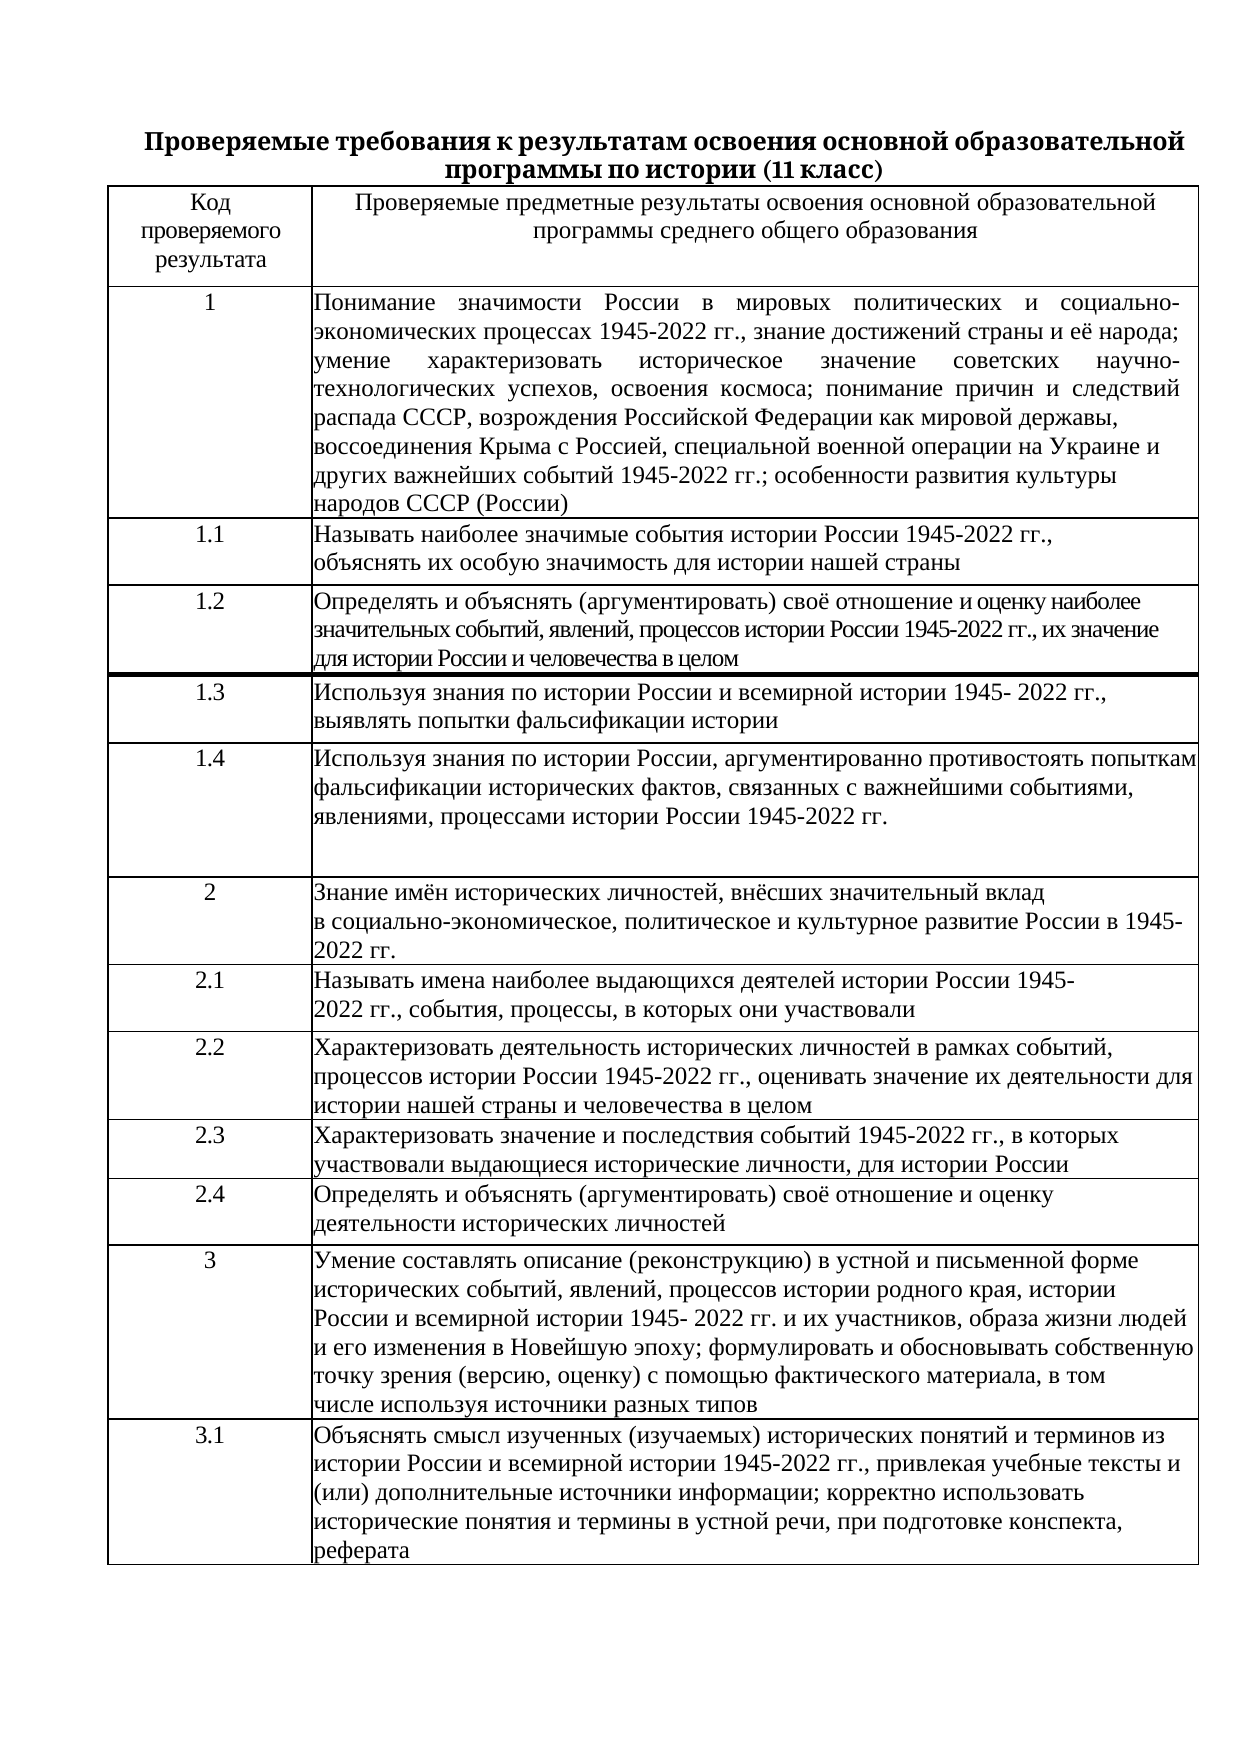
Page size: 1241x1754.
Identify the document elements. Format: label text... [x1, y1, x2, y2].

table_cell Определять и объяснять (аргументировать) своё отношение и оценку наиболее значительных событий, явлений, процессов истории России 1945-2022 гг., их значение для истории России и человечества в целом [313, 586, 1198, 672]
table_cell 2.4 [109, 1179, 311, 1244]
table_header Используя знания по истории России и всемирной истории 1945- 2022 гг., выявлять попытки фальсификации истории [313, 677, 1198, 742]
table_cell 1 [109, 287, 311, 517]
table_cell 2.2 [109, 1032, 311, 1118]
table_cell 3 [109, 1246, 311, 1418]
table_cell Определять и объяснять (аргументировать) своё отношение и оценку деятельности исторических личностей [313, 1179, 1198, 1244]
table_cell Умение составлять описание (реконструкцию) в устной и письменной форме исторических событий, явлений, процессов истории родного края, истории России и всемирной истории 1945- 2022 гг. и их участников, образа жизни людей и его изменения в Новейшую эпоху; формулировать и обосновывать собственную точку зрения (версию, оценку) с помощью фактического материала, в том числе используя источники разных типов [313, 1246, 1198, 1418]
table_cell Используя знания по истории России, аргументированно противостоять попыткам фальсификации исторических фактов, связанных с важнейшими событиями, явлениями, процессами истории России 1945-2022 гг. [313, 744, 1198, 876]
table_cell 3.1 [109, 1420, 311, 1563]
table_cell 2.1 [109, 965, 311, 1031]
table_cell Характеризовать деятельность исторических личностей в рамках событий, процессов истории России 1945-2022 гг., оценивать значение их деятельности для истории нашей страны и человечества в целом [313, 1032, 1198, 1118]
table_cell 1.2 [109, 586, 311, 672]
table_cell Называть наиболее значимые события истории России 1945-2022 гг., объяснять их особую значимость для истории нашей страны [313, 519, 1198, 584]
table_cell 2.3 [109, 1120, 311, 1178]
table_header Код проверяемого результата [109, 187, 311, 286]
table_header 1.3 [109, 677, 311, 742]
subtitle Проверяемые требования к результатам освоения основной образовательной программы по истории (11 класс) [103, 128, 1226, 185]
table_cell Называть имена наиболее выдающихся деятелей истории России 1945-2022 гг., события, процессы, в которых они участвовали [313, 965, 1198, 1031]
table_header Проверяемые предметные результаты освоения основной образовательной программы среднего общего образования [313, 187, 1198, 286]
table_cell Объяснять смысл изученных (изучаемых) исторических понятий и терминов из истории России и всемирной истории 1945-2022 гг., привлекая учебные тексты и (или) дополнительные источники информации; корректно использовать исторические понятия и термины в устной речи, при подготовке конспекта, реферата [313, 1420, 1198, 1563]
table_cell 1.1 [109, 519, 311, 584]
table_cell 1.4 [109, 744, 311, 876]
table_cell Понимание значимости России в мировых политических и социально-экономических процессах 1945-2022 гг., знание достижений страны и её народа; умение характеризовать историческое значение советских научно-технологических успехов, освоения космоса; понимание причин и следствий распада СССР, возрождения Российской Федерации как мировой державы, воссоединения Крыма с Россией, специальной военной операции на Украине и других важнейших событий 1945-2022 гг.; особенности развития культуры народов СССР (России) [313, 287, 1198, 517]
table_cell Знание имён исторических личностей, внёсших значительный вклад в социально-экономическое, политическое и культурное развитие России в 1945-2022 гг. [313, 878, 1198, 964]
table_cell 2 [109, 878, 311, 964]
table_cell Характеризовать значение и последствия событий 1945-2022 гг., в которых участвовали выдающиеся исторические личности, для истории России [313, 1120, 1198, 1178]
